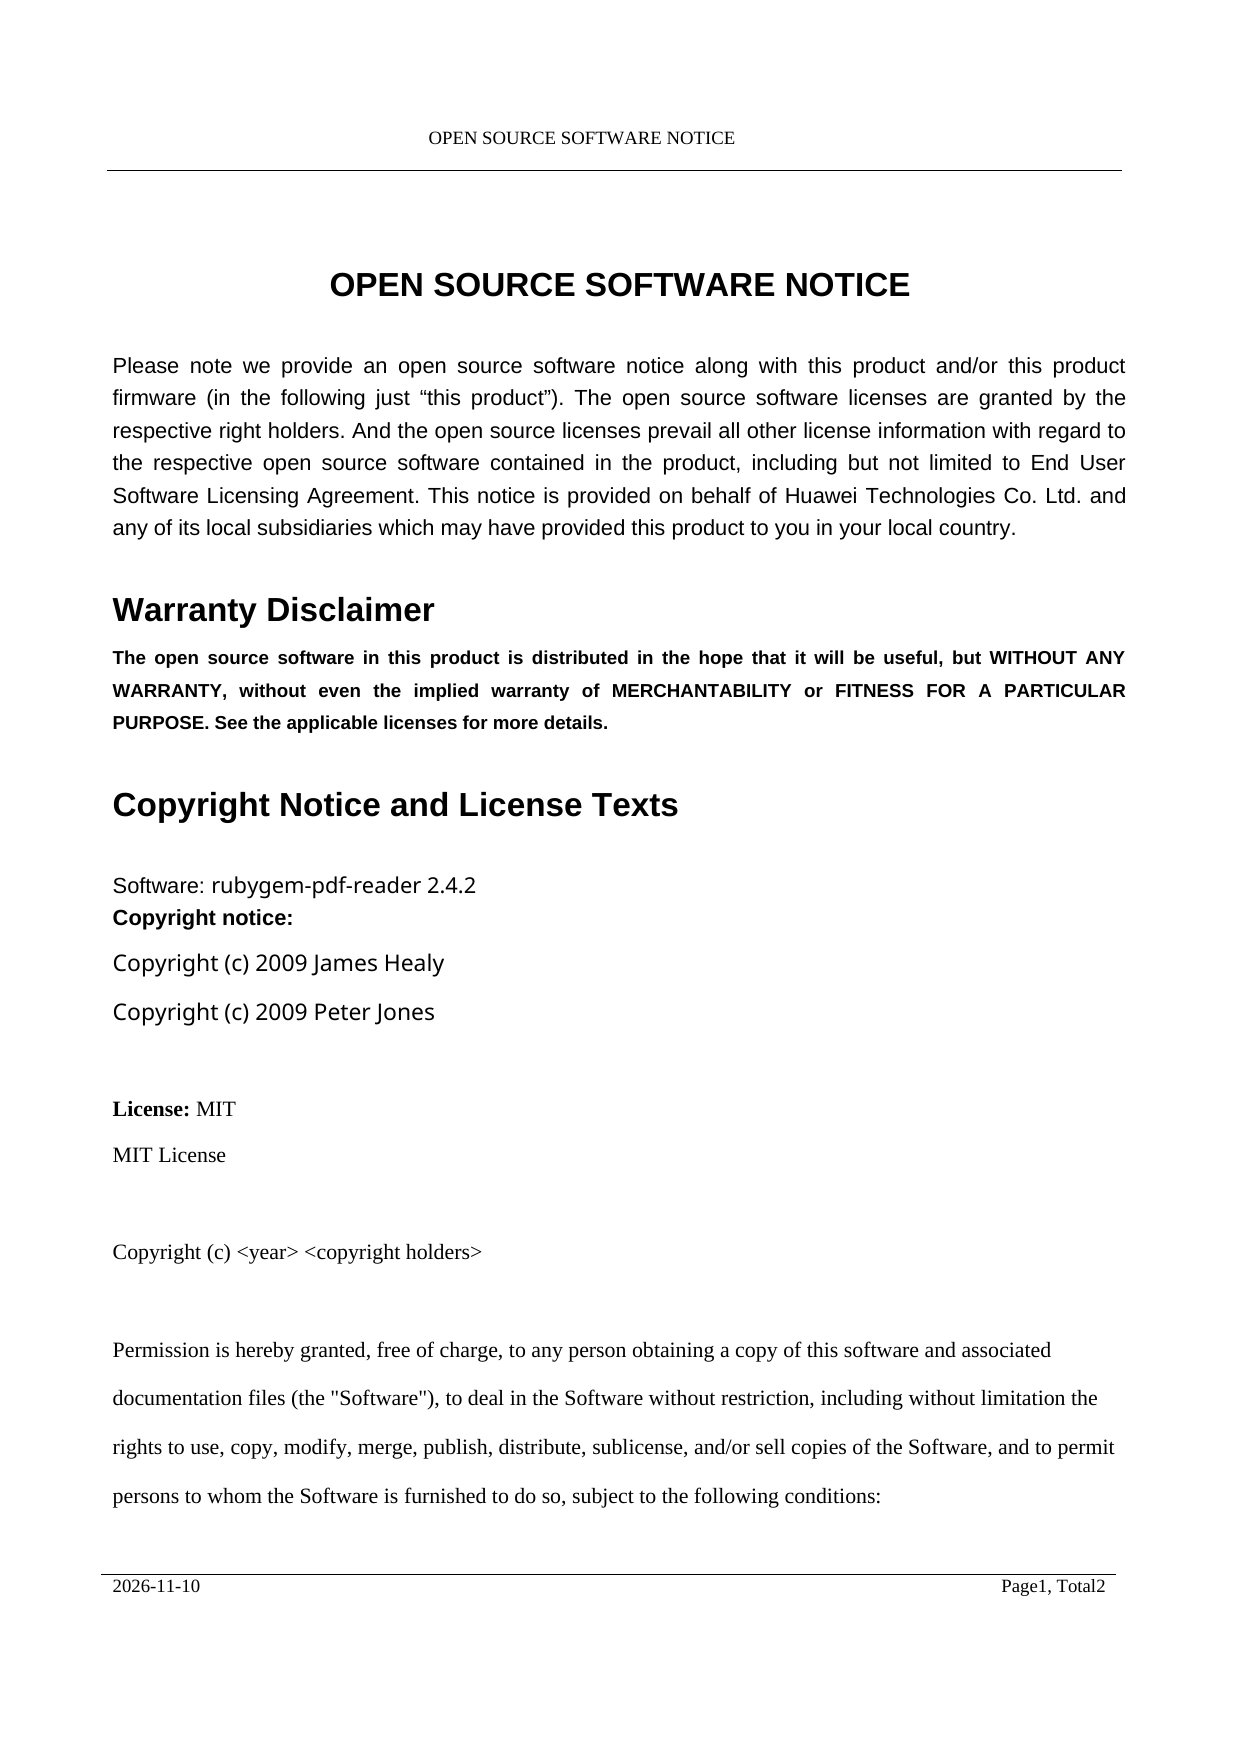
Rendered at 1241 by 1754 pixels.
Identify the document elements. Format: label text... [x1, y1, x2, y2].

text Copyright notice: [112, 901, 1128, 934]
text License: MIT [112, 1093, 1128, 1125]
text Copyright (c) 2009 James Healy Copyright (c) 2009 Peter Jones [112, 947, 1128, 1077]
text OPEN SOURCE SOFTWARE NOTICE [112, 251, 1128, 316]
text Please note we provide an open source software notice along with this product and/or this product firmware (in the following just “this product”). The open source software licenses are granted by the respective right holders. And the open source licenses prevail all other license information with regard to the respective open source software contained in the product, including but not limited to End User Software Licensing Agreement. This notice is provided on behalf of Huawei Technologies Co. Ltd. and any of its local subsidiaries which may have provided this product to you in your local country. [112, 349, 1128, 544]
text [112, 1138, 1128, 1512]
text The open source software in this product is distributed in the hope that it will be useful, but WITHOUT ANY WARRANTY, without even the implied warranty of MERCHANTABILITY or FITNESS FOR A PARTICULAR PURPOSE. See the applicable licenses for more details. [112, 641, 1128, 739]
text Copyright Notice and License Texts [112, 771, 1128, 836]
text Warranty Disclaimer [112, 576, 1128, 641]
text Software: rubygem-pdf-reader 2.4.2 [112, 869, 1128, 901]
